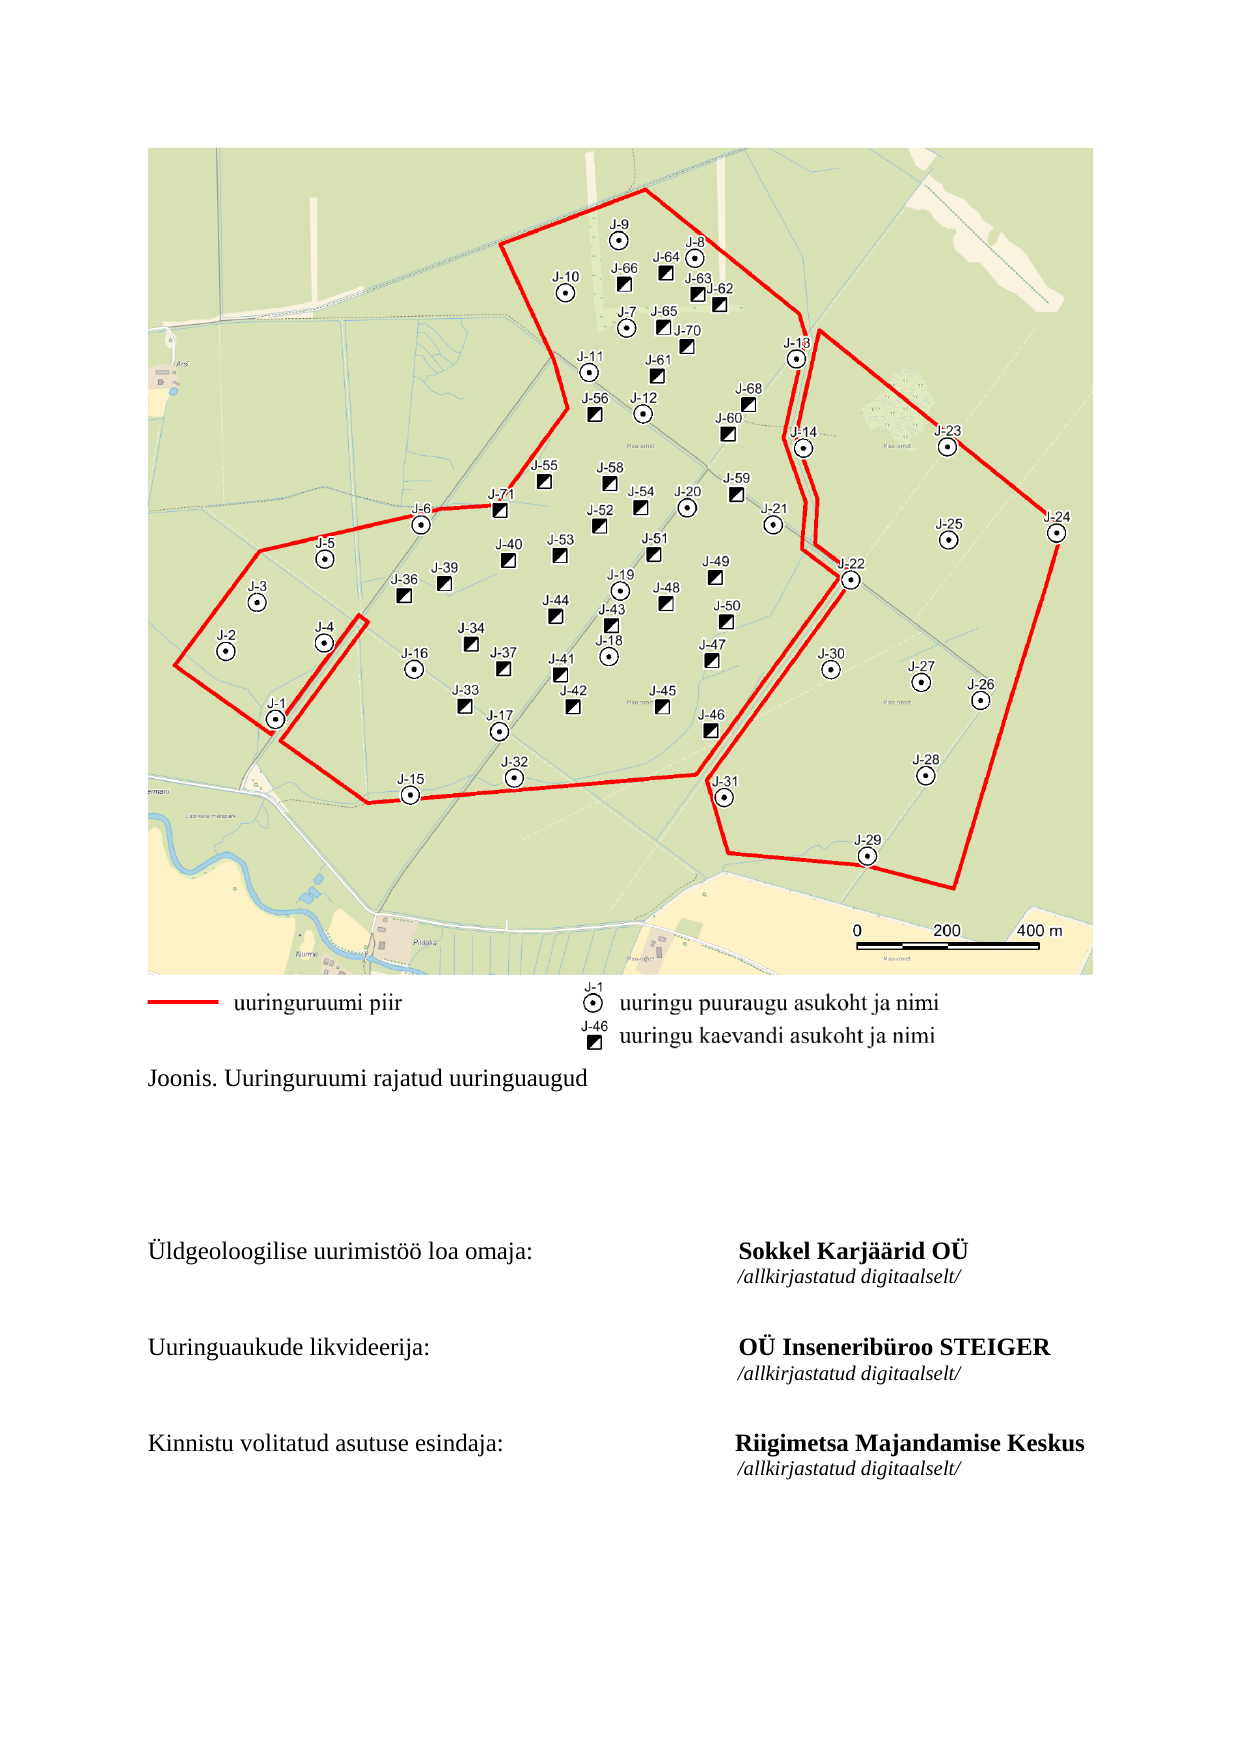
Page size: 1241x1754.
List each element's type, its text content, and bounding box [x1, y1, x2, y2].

picture [147, 147, 1094, 1064]
text Üldgeoloogilise uurimistöö loa omaja: Sokkel Karjäärid OÜ [148, 1236, 1093, 1264]
text Joonis. Uuringuruumi rajatud uuringuaugud [148, 1064, 1093, 1092]
text /allkirjastatud digitaalselt/ [738, 1264, 1093, 1288]
text /allkirjastatud digitaalselt/ [738, 1456, 1093, 1480]
text Uuringuaukude likvideerija: OÜ Inseneribüroo STEIGER [148, 1332, 1093, 1360]
text /allkirjastatud digitaalselt/ [738, 1360, 1093, 1384]
text Kinnistu volitatud asutuse esindaja: Riigimetsa Majandamise Keskus [148, 1428, 1093, 1456]
